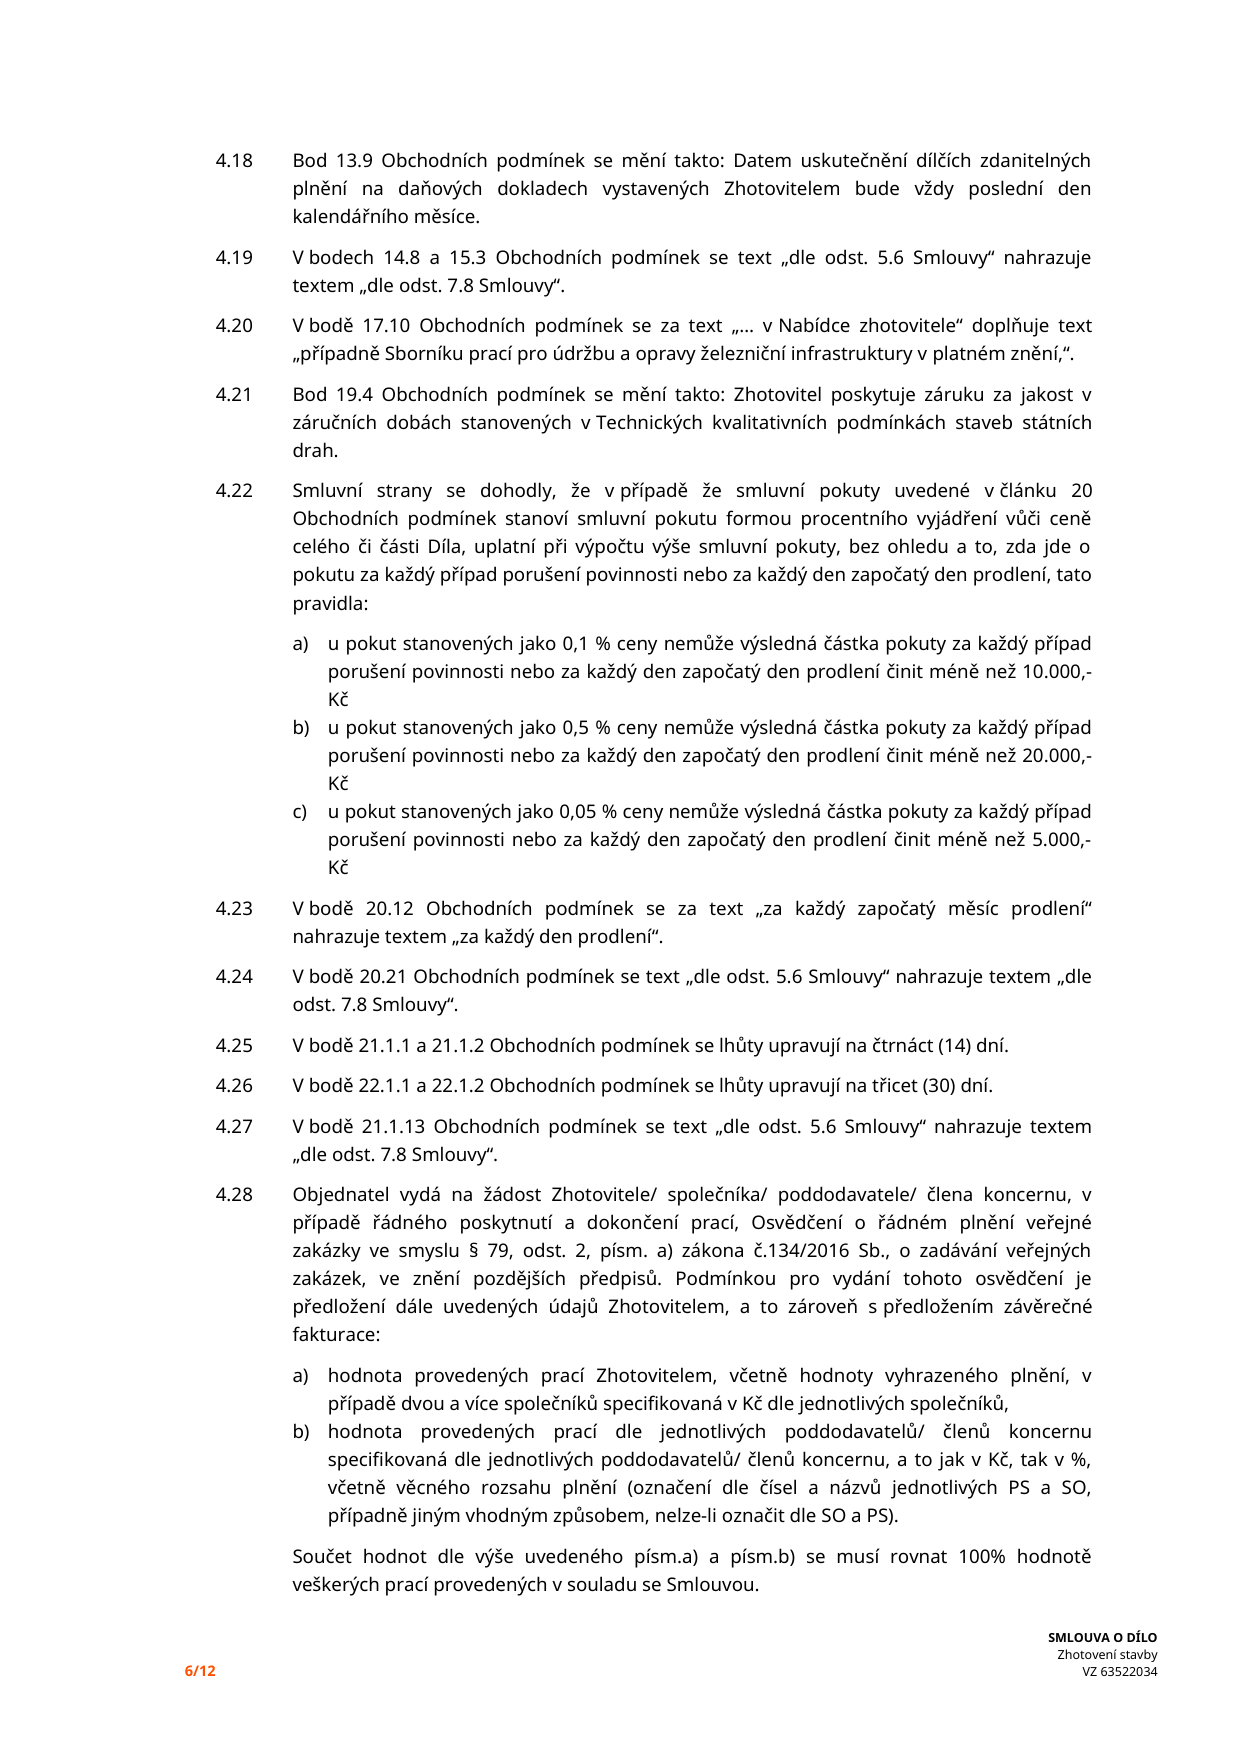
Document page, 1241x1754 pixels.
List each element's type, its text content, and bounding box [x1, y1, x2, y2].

text V bodě 20.12 Obchodních podmínek se za text „za každý započatý měsíc prodlení“ nahrazuje textem „za každý den prodlení“. [216, 895, 1093, 948]
text Součet hodnot dle výše uvedeného písm.a) a písm.b) se musí rovnat 100% hodnotě veškerých prací provedených v souladu se Smlouvou. [292, 1543, 1093, 1596]
text Bod 19.4 Obchodních podmínek se mění takto: Zhotovitel poskytuje záruku za jakost v záručních dobách stanovených v Technických kvalitativních podmínkách staveb státních drah. [216, 381, 1093, 463]
text V bodě 22.1.1 a 22.1.2 Obchodních podmínek se lhůty upravují na třicet (30) dní. [216, 1073, 1093, 1098]
text Smluvní strany se dohodly, že v případě že smluvní pokuty uvedené v článku 20 Obchodních podmínek stanoví smluvní pokutu formou procentního vyjádření vůči ceně celého či části Díla, uplatní při výpočtu výše smluvní pokuty, bez ohledu a to, zda jde o pokutu za každý případ porušení povinnosti nebo za každý den započatý den prodlení, tato pravidla: [216, 478, 1093, 615]
text u pokut stanovených jako 0,5 % ceny nemůže výsledná částka pokuty za každý případ porušení povinnosti nebo za každý den započatý den prodlení činit méně než 20.000,- Kč [292, 714, 1093, 796]
text V bodech 14.8 a 15.3 Obchodních podmínek se text „dle odst. 5.6 Smlouvy“ nahrazuje textem „dle odst. 7.8 Smlouvy“. [216, 244, 1093, 298]
text hodnota provedených prací dle jednotlivých poddodavatelů/ členů koncernu specifikovaná dle jednotlivých poddodavatelů/ členů koncernu, a to jak v Kč, tak v %, včetně věcného rozsahu plnění (označení dle čísel a názvů jednotlivých PS a SO, případně jiným vhodným způsobem, nelze-li označit dle SO a PS). [292, 1418, 1093, 1528]
text V bodě 20.21 Obchodních podmínek se text „dle odst. 5.6 Smlouvy“ nahrazuje textem „dle odst. 7.8 Smlouvy“. [216, 963, 1093, 1017]
text u pokut stanovených jako 0,05 % ceny nemůže výsledná částka pokuty za každý případ porušení povinnosti nebo za každý den započatý den prodlení činit méně než 5.000,- Kč [292, 798, 1093, 880]
text Bod 13.9 Obchodních podmínek se mění takto: Datem uskutečnění dílčích zdanitelných plnění na daňových dokladech vystavených Zhotovitelem bude vždy poslední den kalendářního měsíce. [216, 147, 1093, 229]
text Objednatel vydá na žádost Zhotovitele/ společníka/ poddodavatele/ člena koncernu, v případě řádného poskytnutí a dokončení prací, Osvědčení o řádném plnění veřejné zakázky ve smyslu § 79, odst. 2, písm. a) zákona č.134/2016 Sb., o zadávání veřejných zakázek, ve znění pozdějších předpisů. Podmínkou pro vydání tohoto osvědčení je předložení dále uvedených údajů Zhotovitelem, a to zároveň s předložením závěrečné fakturace: [216, 1182, 1093, 1347]
list u pokut stanovených jako 0,1 % ceny nemůže výsledná částka pokuty za každý případ porušení povinnosti nebo za každý den započatý den prodlení činit méně než 10.000,- Kč [292, 630, 1093, 712]
text V bodě 21.1.1 a 21.1.2 Obchodních podmínek se lhůty upravují na čtrnáct (14) dní. [216, 1032, 1093, 1058]
text V bodě 21.1.13 Obchodních podmínek se text „dle odst. 5.6 Smlouvy“ nahrazuje textem „dle odst. 7.8 Smlouvy“. [216, 1113, 1093, 1167]
list hodnota provedených prací Zhotovitelem, včetně hodnoty vyhrazeného plnění, v případě dvou a více společníků specifikovaná v Kč dle jednotlivých společníků, [292, 1362, 1093, 1416]
text V bodě 17.10 Obchodních podmínek se za text „… v Nabídce zhotovitele“ doplňuje text „případně Sborníku prací pro údržbu a opravy železniční infrastruktury v platném znění,“. [216, 313, 1093, 366]
